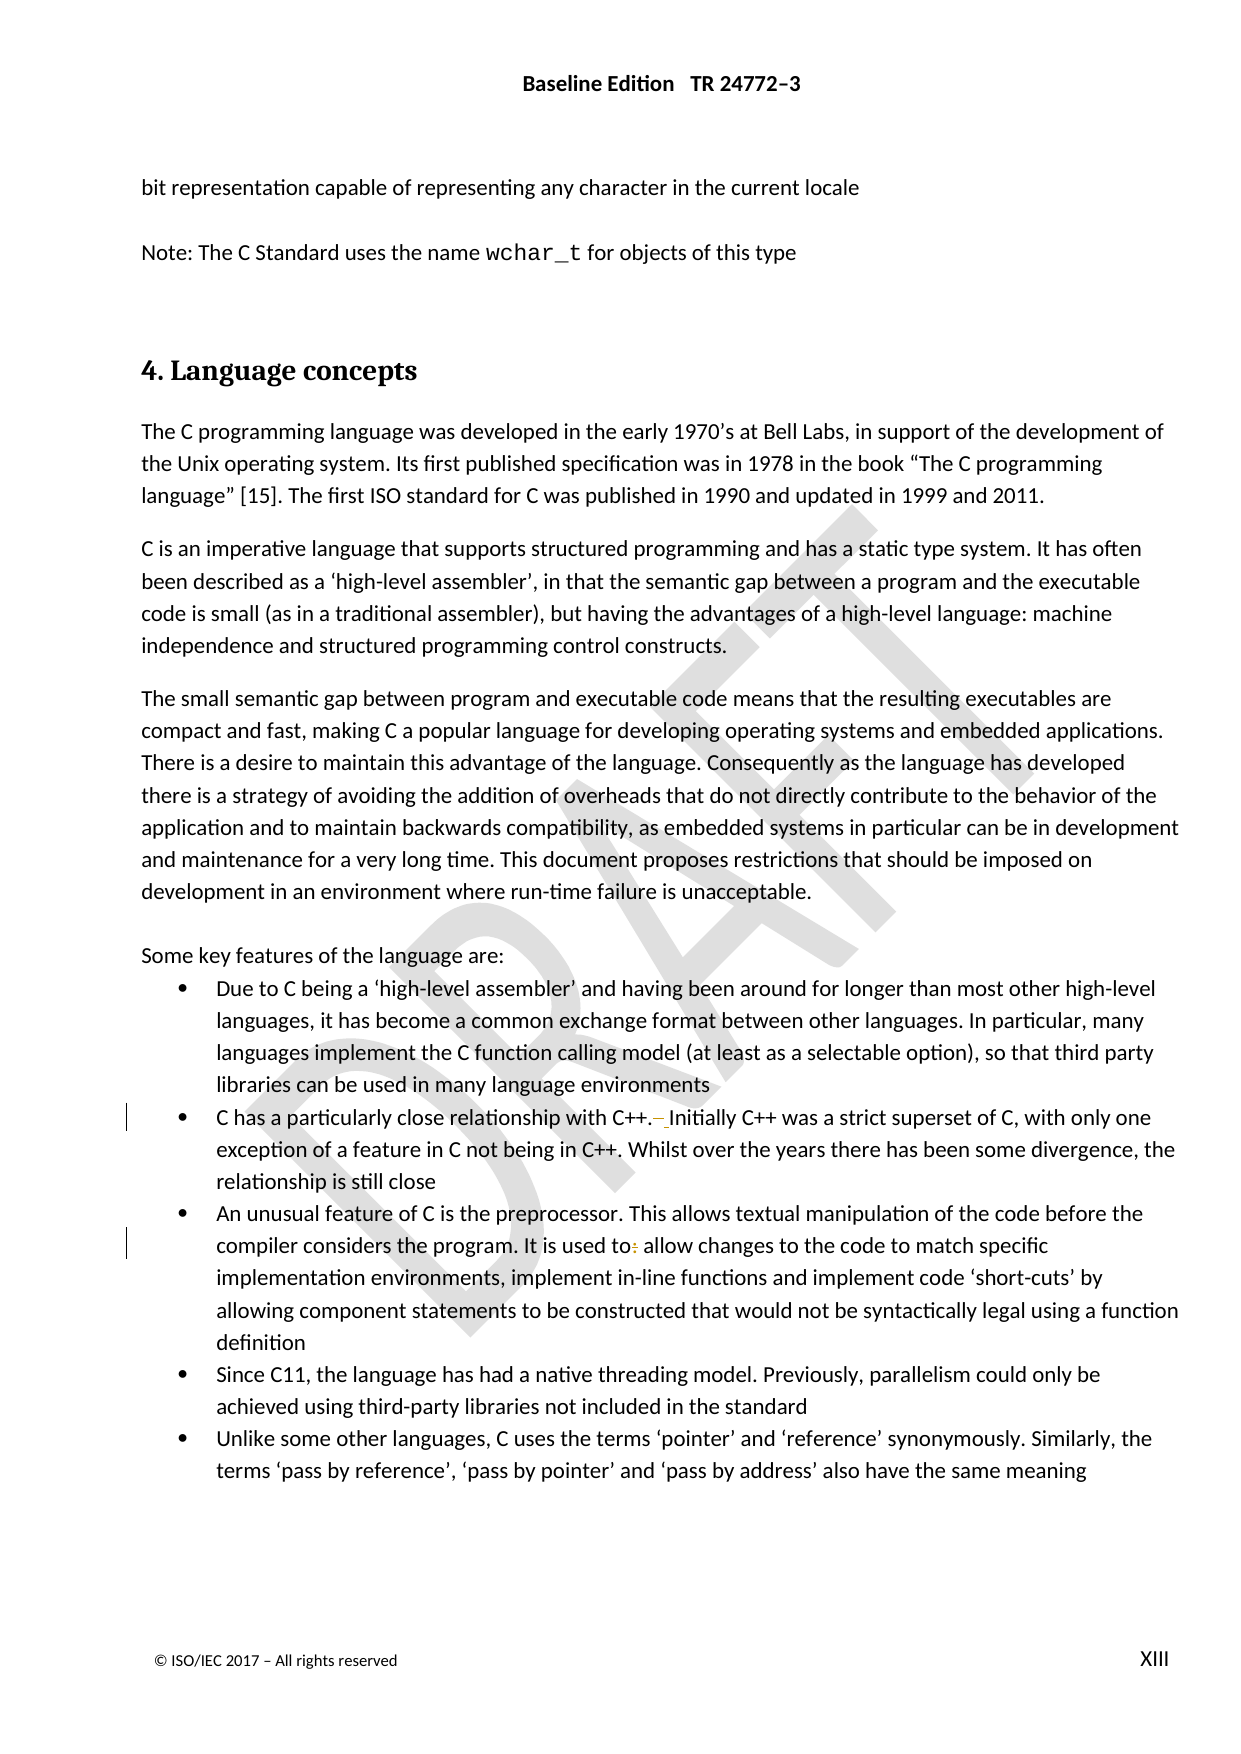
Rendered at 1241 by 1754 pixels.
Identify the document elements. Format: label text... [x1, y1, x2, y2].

text Note: The C Standard uses the name wchar_t for objects of this type [141, 238, 1182, 267]
list Due to C being a ‘high-level assembler’ and having been around for longer than most other high-level languages, it has become a common exchange format between other languages. In particular, many languages implement the C function calling model (at least as a selectable option), so that third party libraries can be used in many language environments [178, 974, 1182, 1098]
subtitle 4. Language concepts [141, 354, 1182, 387]
text C is an imperative language that supports structured programming and has a static type system. It has often been described as a ‘high-level assembler’, in that the semantic gap between a program and the executable code is small (as in a traditional assembler), but having the advantages of a high-level language: machine independence and structured programming control constructs. [141, 534, 1182, 659]
list Unlike some other languages, C uses the terms ‘pointer’ and ‘reference’ synonymously. Similarly, the terms ‘pass by reference’, ‘pass by pointer’ and ‘pass by address’ also have the same meaning [178, 1424, 1182, 1485]
list An unusual feature of C is the preprocessor. This allows textual manipulation of the code before the compiler considers the program. It is used to allow changes to the code to match specific implementation environments, implement in-line functions and implement code ‘short-cuts’ by allowing component statements to be constructed that would not be syntactically legal using a function definition [178, 1199, 1182, 1356]
list C has a particularly close relationship with C++.Initially C++ was a strict superset of C, with only one exception of a feature in C not being in C++. Whilst over the years there has been some divergence, the relationship is still close [178, 1103, 1182, 1195]
text The small semantic gap between program and executable code means that the resulting executables are compact and fast, making C a popular language for developing operating systems and embedded applications. There is a desire to maintain this advantage of the language. Consequently as the language has developed there is a strategy of avoiding the addition of overheads that do not directly contribute to the behavior of the application and to maintain backwards compatibility, as embedded systems in particular can be in development and maintenance for a very long time. This document proposes restrictions that should be imposed on development in an environment where run-time failure is unacceptable. [141, 684, 1182, 905]
text The C programming language was developed in the early 1970’s at Bell Labs, in support of the development of the Unix operating system. Its first published specification was in 1978 in the book “The C programming language” [15]. The first ISO standard for C was published in 1990 and updated in 1999 and 2011. [141, 417, 1182, 509]
list Since C11, the language has had a native threading model. Previously, parallelism could only be achieved using third-party libraries not included in the standard [178, 1360, 1182, 1420]
text bit representation capable of representing any character in the current locale [141, 173, 1182, 202]
text Some key features of the language are: [141, 942, 1182, 970]
